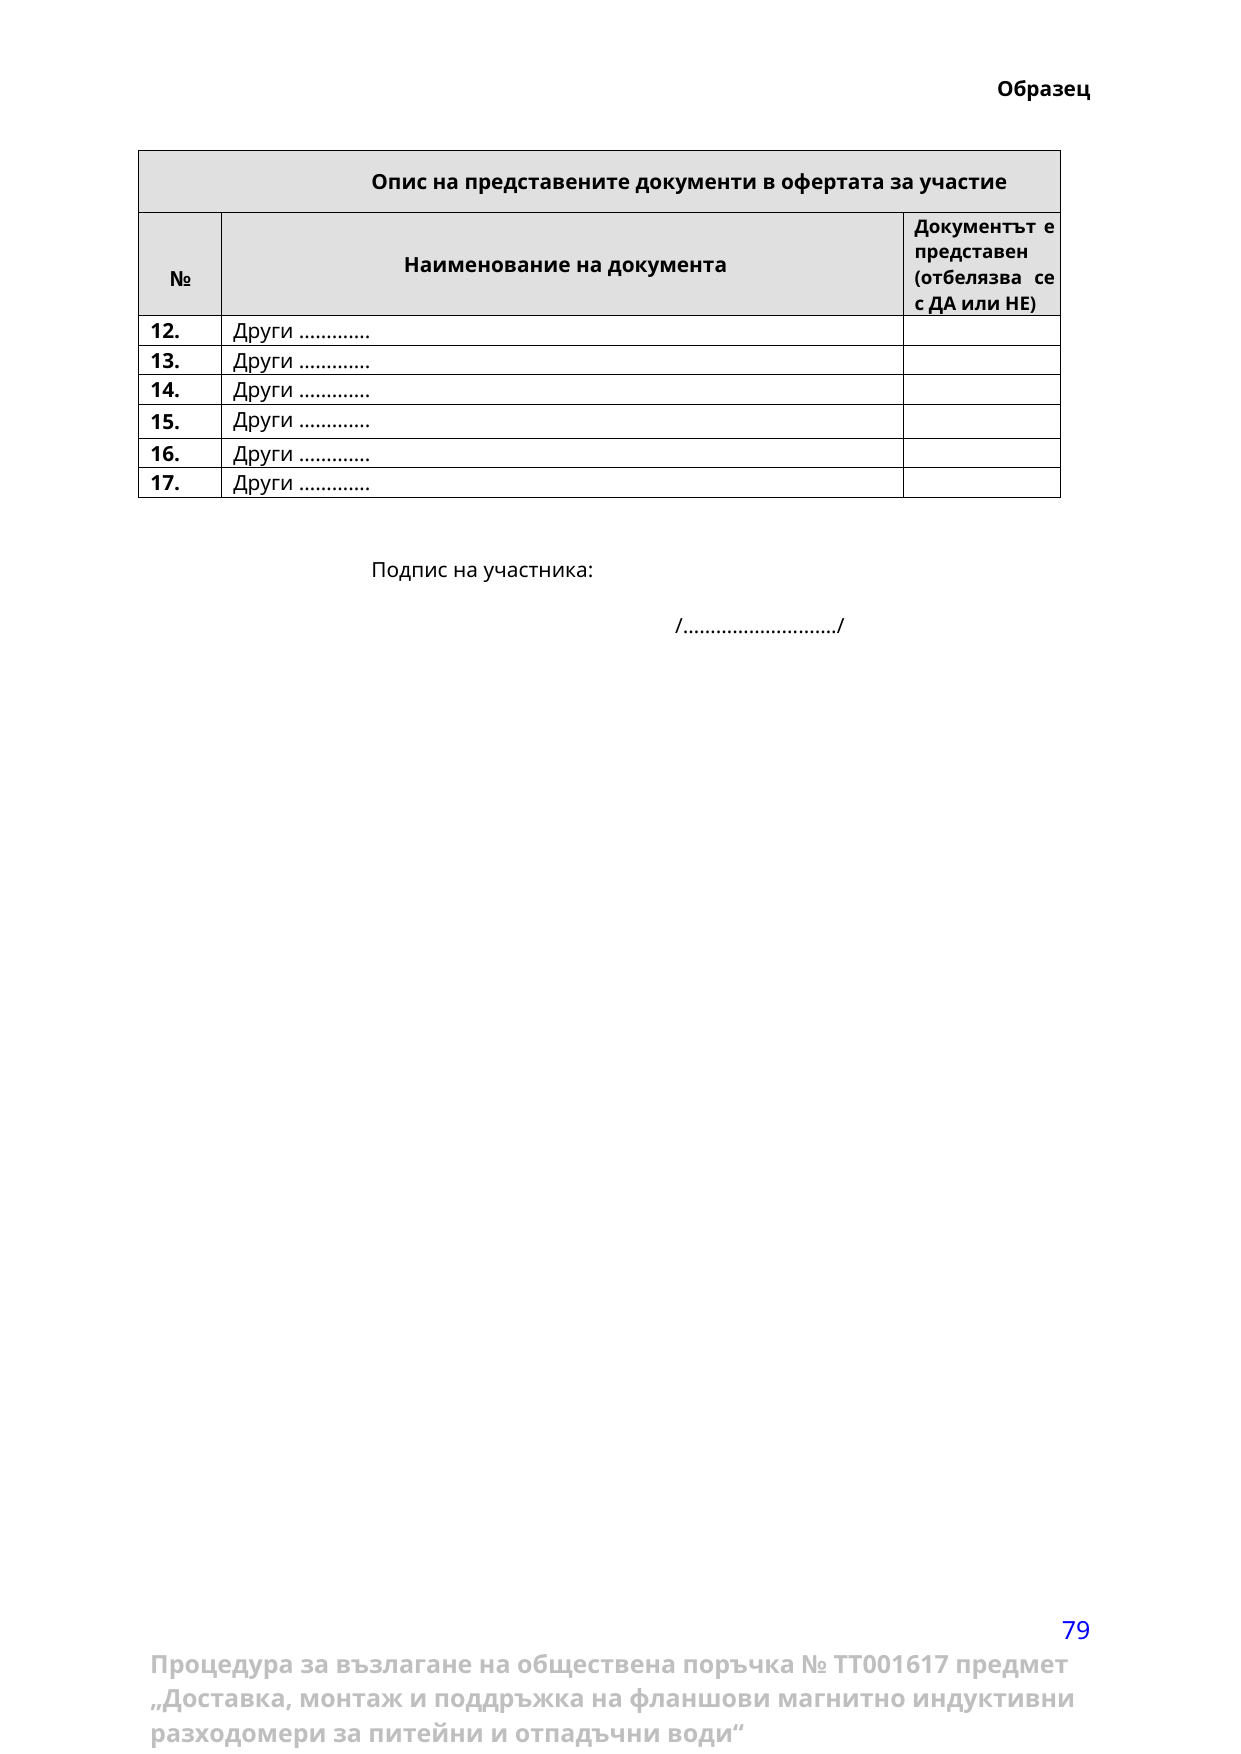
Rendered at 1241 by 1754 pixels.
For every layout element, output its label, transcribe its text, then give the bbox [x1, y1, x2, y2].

table_cell [904, 405, 1060, 438]
table_cell [904, 346, 1060, 374]
text Подпис на участника: [297, 555, 1096, 583]
table_cell Други …………. [222, 346, 903, 374]
text /………………………./ [675, 612, 1096, 640]
table_cell [139, 405, 221, 438]
table_cell [904, 439, 1060, 467]
table_cell Други …………. [222, 439, 903, 467]
table_cell Други …………. [222, 316, 903, 345]
table_cell [904, 316, 1060, 345]
table_cell [904, 468, 1060, 497]
table_cell Други …………. [222, 375, 903, 404]
table_cell [139, 316, 221, 345]
table_cell Документът е представен (отбелязва се с ДА или НЕ) [904, 213, 1060, 315]
table_cell Наименование на документа [222, 213, 903, 315]
table_cell [139, 439, 221, 467]
table_cell Други …………. [222, 405, 903, 438]
table_cell ) № [139, 213, 221, 315]
table_header Опис на представените документи в офертата за участие [139, 151, 1060, 212]
table_cell Други …………. [222, 468, 903, 497]
table_cell [139, 468, 221, 497]
table_cell [904, 375, 1060, 404]
table_cell [139, 346, 221, 374]
table_cell [139, 375, 221, 404]
